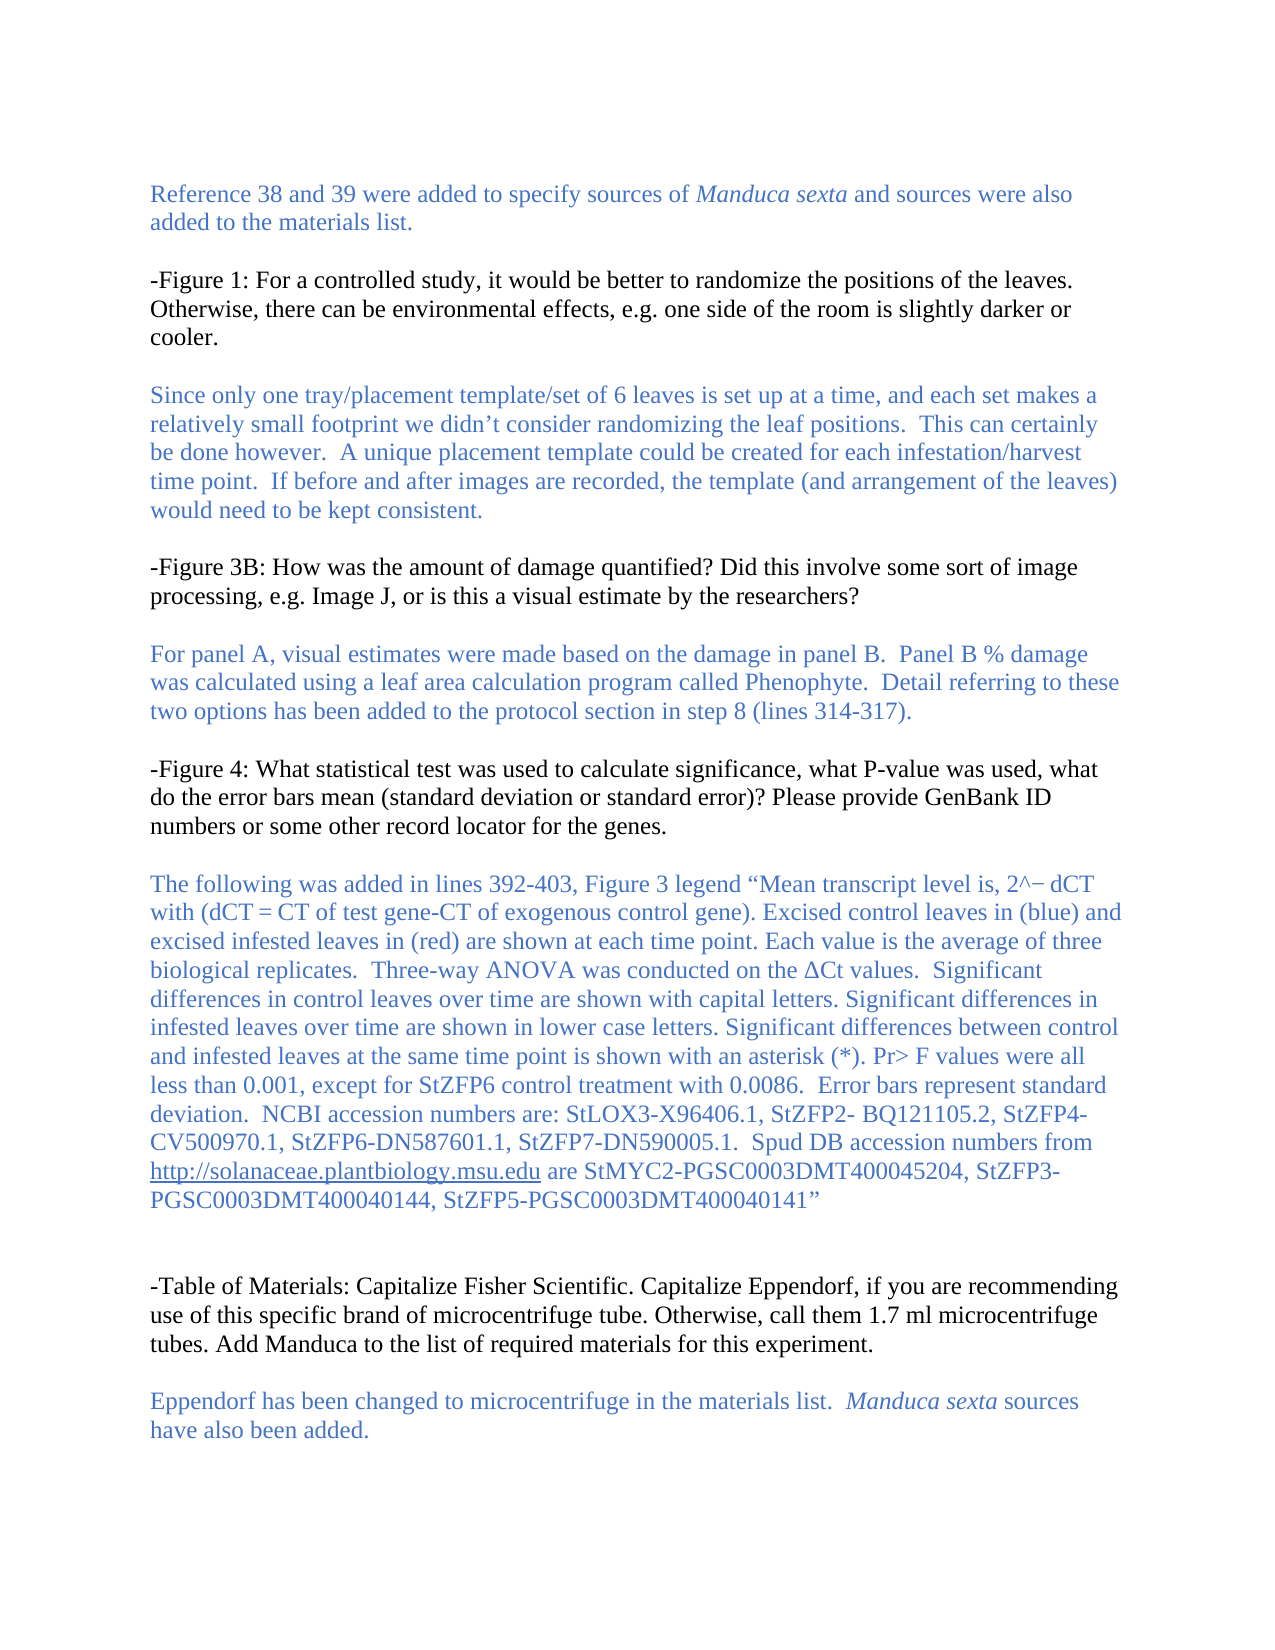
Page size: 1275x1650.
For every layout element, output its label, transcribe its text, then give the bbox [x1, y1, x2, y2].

text -Figure 1: For a controlled study, it would be better to randomize the positions of the leaves. Otherwise, there can be environmental effects, e.g. one side of the room is slightly darker or cooler. [150, 236, 1125, 351]
text -Figure 4: What statistical test was used to calculate significance, what P-value was used, what do the error bars mean (standard deviation or standard error)? Please provide GenBank ID numbers or some other record locator for the genes. [150, 725, 1125, 840]
text Eppendorf has been changed to microcentrifuge in the materials list. Manduca sexta sources have also been added. [150, 1386, 1125, 1444]
text The following was added in lines 392-403, Figure 3 legend “Mean transcript level is, 2^− dCT with (dCT = CT of test gene-CT of exogenous control gene). Excised control leaves in (blue) and excised infested leaves in (red) are shown at each time point. Each value is the average of three biological replicates. Three-way ANOVA was conducted on the ΔCt values. Significant differences in control leaves over time are shown with capital letters. Significant differences in infested leaves over time are shown in lower case letters. Significant differences between control and infested leaves at the same time point is shown with an asterisk (*). Pr> F values were all less than 0.001, except for StZFP6 control treatment with 0.0086. Error bars represent standard deviation. NCBI accession numbers are: StLOX3-X96406.1, StZFP2- BQ121105.2, StZFP4-CV500970.1, StZFP6-DN587601.1, StZFP7-DN590005.1. Spud DB accession numbers from http://solanaceae.plantbiology.msu.edu are StMYC2-PGSC0003DMT400045204, StZFP3-PGSC0003DMT400040144, StZFP5-PGSC0003DMT400040141” [150, 869, 1125, 1214]
text For panel A, visual estimates were made based on the damage in panel B. Panel B % damage was calculated using a leaf area calculation program called Phenophyte. Detail referring to these two options has been added to the protocol section in step 8 (lines 314-317). [150, 639, 1125, 725]
text -Figure 3B: How was the amount of damage quantified? Did this involve some sort of image processing, e.g. Image J, or is this a visual estimate by the researchers? [150, 524, 1125, 610]
text Since only one tray/placement template/set of 6 leaves is set up at a time, and each set makes a relatively small footprint we didn’t consider randomizing the leaf positions. This can certainly be done however. A unique placement template could be created for each infestation/harvest time point. If before and after images are recorded, the template (and arrangement of the leaves) would need to be kept consistent. [150, 380, 1125, 524]
text -Table of Materials: Capitalize Fisher Scientific. Capitalize Eppendorf, if you are recommending use of this specific brand of microcentrifuge tube. Otherwise, call them 1.7 ml microcentrifuge tubes. Add Manduca to the list of required materials for this experiment. [150, 1271, 1125, 1357]
text Reference 38 and 39 were added to specify sources of Manduca sexta and sources were also added to the materials list. [150, 179, 1125, 236]
